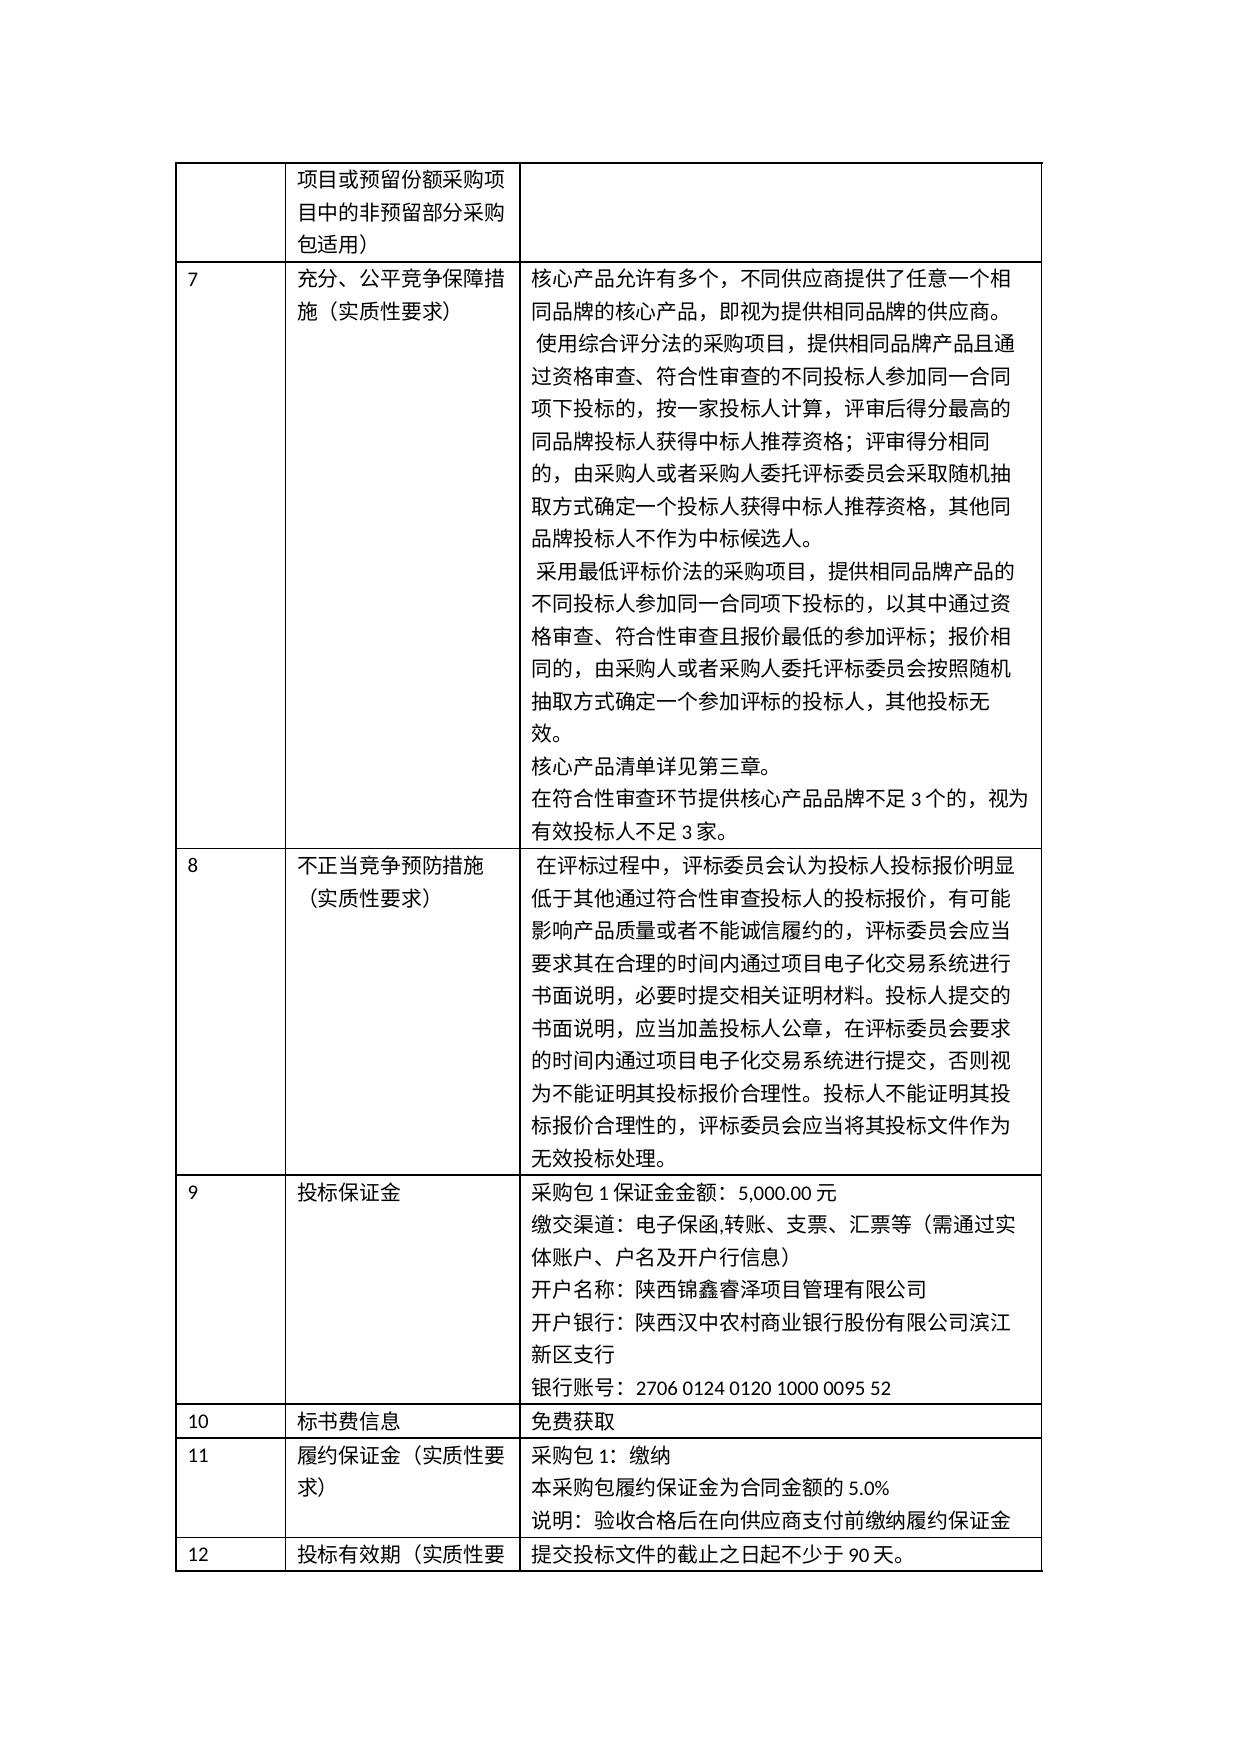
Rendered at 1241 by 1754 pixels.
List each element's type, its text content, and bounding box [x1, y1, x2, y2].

table_cell 提交投标文件的截止之日起不少于90天。 [521, 1538, 1041, 1570]
table_cell 投标保证金 [286, 1176, 519, 1403]
table_cell 标书费信息 [286, 1405, 519, 1437]
table_cell 8 [177, 849, 285, 1174]
table_cell 采购包1保证金金额：5,000.00元 缴交渠道：电子保函,转账、支票、汇票等（需通过实体账户、户名及开户行信息） 开户名称：陕西锦鑫睿泽项目管理有限公司 开户银行：陕西汉中农村商业银行股份有限公司滨江新区支行 银行账号：2706 0124 0120 1000 0095 52 [521, 1176, 1041, 1403]
table_cell 7 [177, 263, 285, 848]
table_cell 投标有效期（实质性要求） [286, 1538, 519, 1570]
table_cell 9 [177, 1176, 285, 1403]
table_cell 核心产品允许有多个，不同供应商提供了任意一个相同品牌的核心产品，即视为提供相同品牌的供应商。 使用综合评分法的采购项目，提供相同品牌产品且通过资格审查、符合性审查的不同投标人参加同一合同项下投标的，按一家投标人计算，评审后得分最高的同品牌投标人获得中标人推荐资格；评审得分相同的，由采购人或者采购人委托评标委员会采取随机抽取方式确定一个投标人获得中标人推荐资格，其他同品牌投标人不作为中标候选人。 采用最低评标价法的采购项目，提供相同品牌产品的不同投标人参加同一合同项下投标的，以其中通过资格审查、符合性审查且报价最低的参加评标；报价相同的，由采购人或者采购人委托评标委员会按照随机抽取方式确定一个参加评标的投标人，其他投标无效。 核心产品清单详见第三章。 在符合性审查环节提供核心产品品牌不足3个的，视为有效投标人不足3家。 [521, 263, 1041, 848]
table_cell 12 [177, 1538, 285, 1570]
table_cell 免费获取 [521, 1405, 1041, 1437]
table_cell 在评标过程中，评标委员会认为投标人投标报价明显低于其他通过符合性审查投标人的投标报价，有可能影响产品质量或者不能诚信履约的，评标委员会应当要求其在合理的时间内通过项目电子化交易系统进行书面说明，必要时提交相关证明材料。投标人提交的书面说明，应当加盖投标人公章，在评标委员会要求的时间内通过项目电子化交易系统进行提交，否则视为不能证明其投标报价合理性。投标人不能证明其投标报价合理性的，评标委员会应当将其投标文件作为无效投标处理。 [521, 849, 1041, 1174]
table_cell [286, 164, 519, 261]
table_cell 不正当竞争预防措施（实质性要求） [286, 849, 519, 1174]
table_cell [521, 164, 1041, 261]
table_cell 充分、公平竞争保障措施（实质性要求） [286, 263, 519, 848]
table_cell 10 [177, 1405, 285, 1437]
table_cell 采购包1：缴纳 本采购包履约保证金为合同金额的5.0% 说明：验收合格后在向供应商支付前缴纳履约保证金 [521, 1439, 1041, 1536]
table_cell 6 [177, 164, 285, 261]
table_cell 11 [177, 1439, 285, 1536]
table_cell 履约保证金（实质性要求） [286, 1439, 519, 1536]
